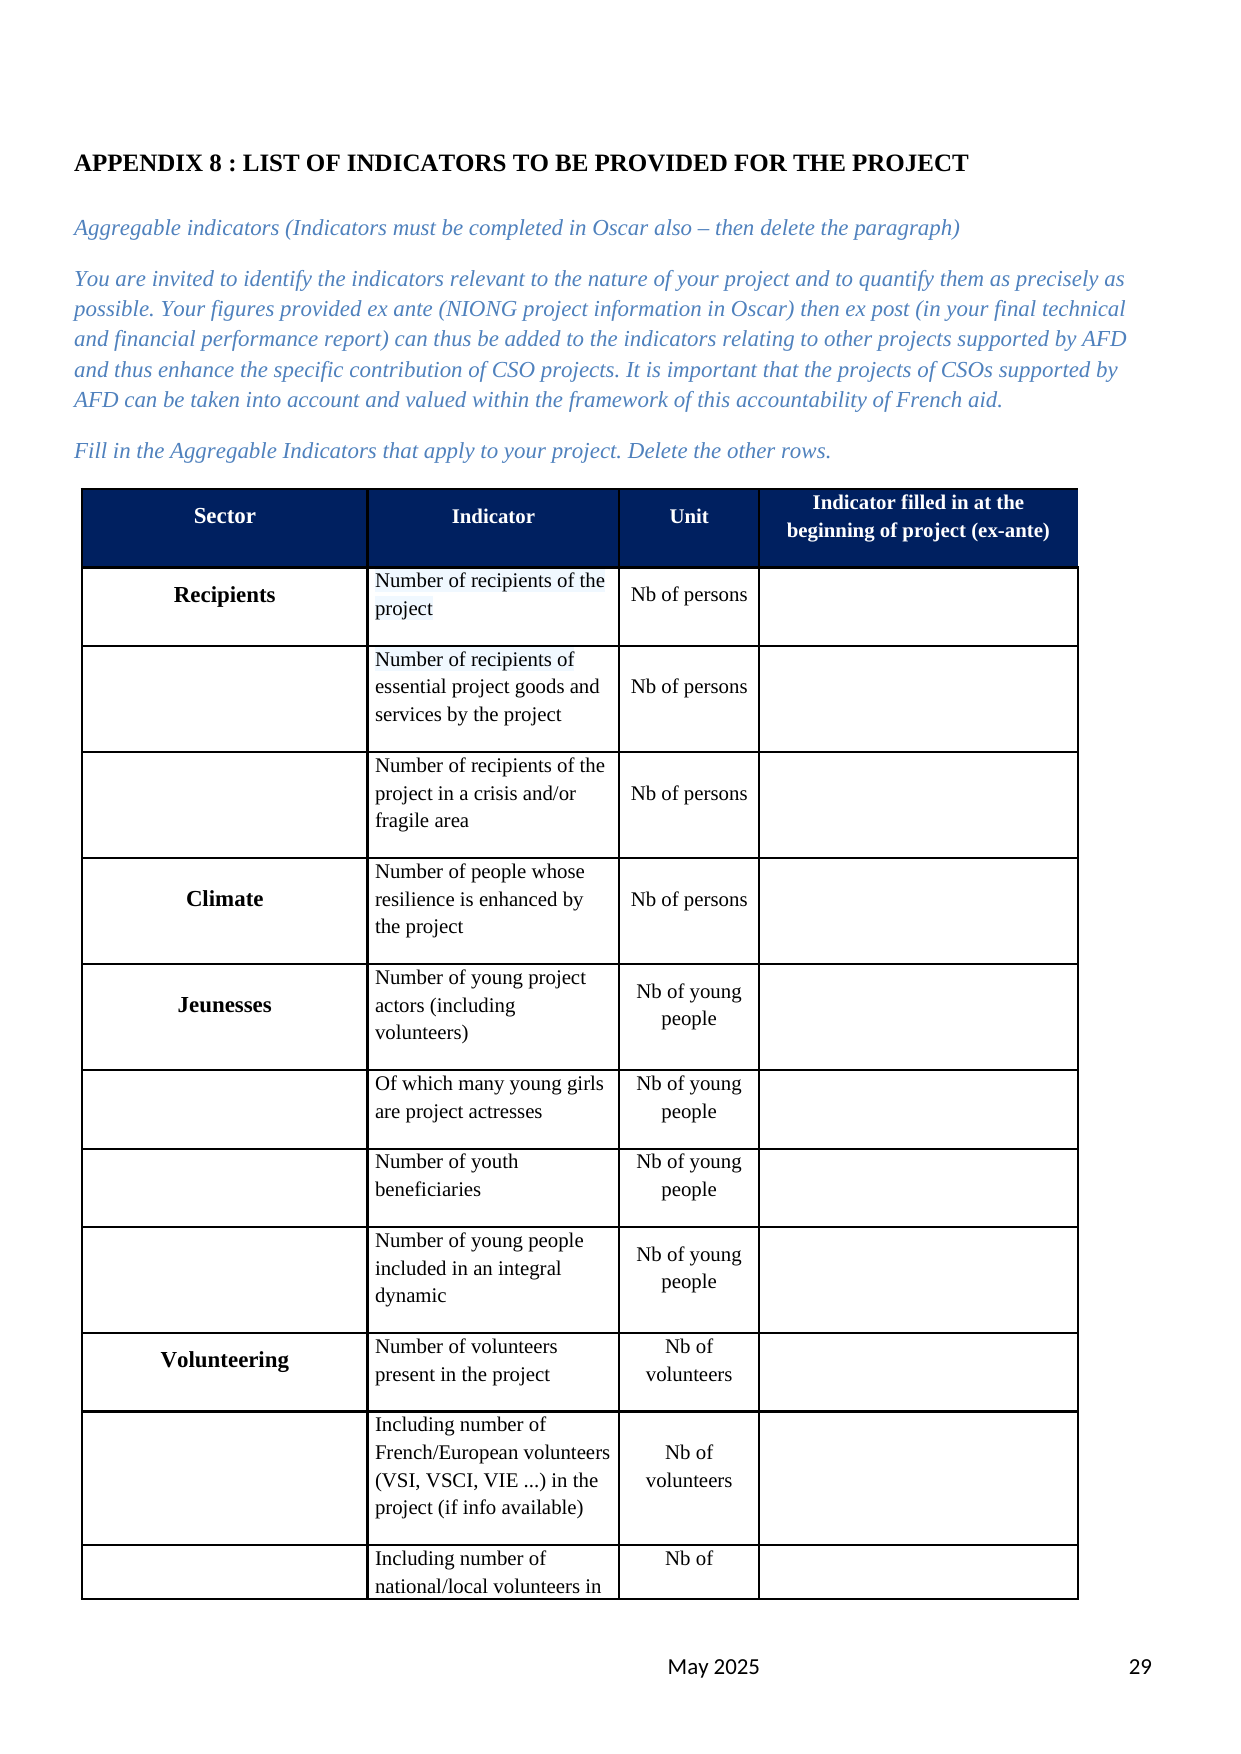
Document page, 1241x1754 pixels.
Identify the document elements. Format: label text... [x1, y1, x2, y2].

table_cell [83, 1546, 366, 1598]
table_cell [760, 1150, 1077, 1226]
table_cell [83, 1413, 366, 1544]
table_cell [760, 753, 1077, 857]
table_cell Number of people whose resilience is enhanced by the project [369, 859, 618, 963]
table_cell [760, 569, 1077, 645]
table_header Sector [83, 490, 366, 566]
table_cell Climate [83, 859, 366, 963]
table_cell Number of young project actors (including volunteers) [369, 965, 618, 1069]
table_cell Nb of young people [620, 1150, 758, 1226]
table_cell Number of recipients of the project [369, 569, 618, 645]
table_cell Nb of volunteers [620, 1413, 758, 1544]
table_cell Including number of French/European volunteers (VSI, VSCI, VIE ...) in the project (if info available) [369, 1413, 618, 1544]
table_header Indicator filled in at the beginning of project (ex-ante) [760, 490, 1078, 566]
table_cell [83, 1228, 366, 1332]
text Aggregable indicators (Indicators must be completed in Oscar also – then delete the paragraph) [74, 214, 1152, 240]
table_cell Jeunesses [83, 965, 366, 1069]
table_cell Volunteering [83, 1334, 366, 1410]
table_cell [760, 859, 1077, 963]
table_cell [83, 1071, 366, 1147]
table_cell Number of young people included in an integral dynamic [369, 1228, 618, 1332]
table_cell Nb of young people [620, 965, 758, 1069]
table_cell Nb of persons [620, 753, 758, 857]
table_cell Nb of volunteers [620, 1546, 758, 1598]
table_cell Nb of young people [620, 1228, 758, 1332]
table_cell [83, 753, 366, 857]
text You are invited to identify the indicators relevant to the nature of your project and to quantify them as precisely as possible. Your figures provided ex ante (NIONG project information in Oscar) then ex post (in your final technical and financial performance report) can thus be added to the indicators relating to other projects supported by AFD and thus enhance the specific contribution of CSO projects. It is important that the projects of CSOs supported by AFD can be taken into account and valued within the framework of this accountability of French aid. [74, 265, 1152, 412]
table_cell [760, 965, 1077, 1069]
table_cell Nb of persons [620, 647, 758, 751]
table_cell Nb of persons [620, 569, 758, 645]
table_cell [760, 647, 1077, 751]
table_cell Nb of volunteers [620, 1334, 758, 1410]
table_cell [760, 1546, 1077, 1598]
table_cell Of which many young girls are project actresses [369, 1071, 618, 1147]
table_cell Nb of young people [620, 1071, 758, 1147]
table_cell Number of recipients of the project in a crisis and/or fragile area [369, 753, 618, 857]
table_cell [760, 1071, 1077, 1147]
table_cell [83, 1150, 366, 1226]
table_header Indicator [369, 490, 618, 566]
table_cell Number of volunteers present in the project [369, 1334, 618, 1410]
table_cell [83, 647, 366, 751]
table_header Unit [620, 490, 758, 566]
table_cell [760, 1228, 1077, 1332]
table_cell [369, 1546, 618, 1598]
table_cell Number of recipients of essential project goods and services by the project [369, 647, 618, 751]
table_cell Nb of persons [620, 859, 758, 963]
table_cell Recipients [83, 569, 366, 645]
table_cell [760, 1334, 1077, 1410]
text APPENDIX 8 : LIST OF INDICATORS TO BE PROVIDED FOR THE PROJECT [33, 148, 1152, 176]
text Fill in the Aggregable Indicators that apply to your project. Delete the other rows. [74, 437, 1152, 463]
table_cell [760, 1413, 1077, 1544]
table_cell Number of youth beneficiaries [369, 1150, 618, 1226]
